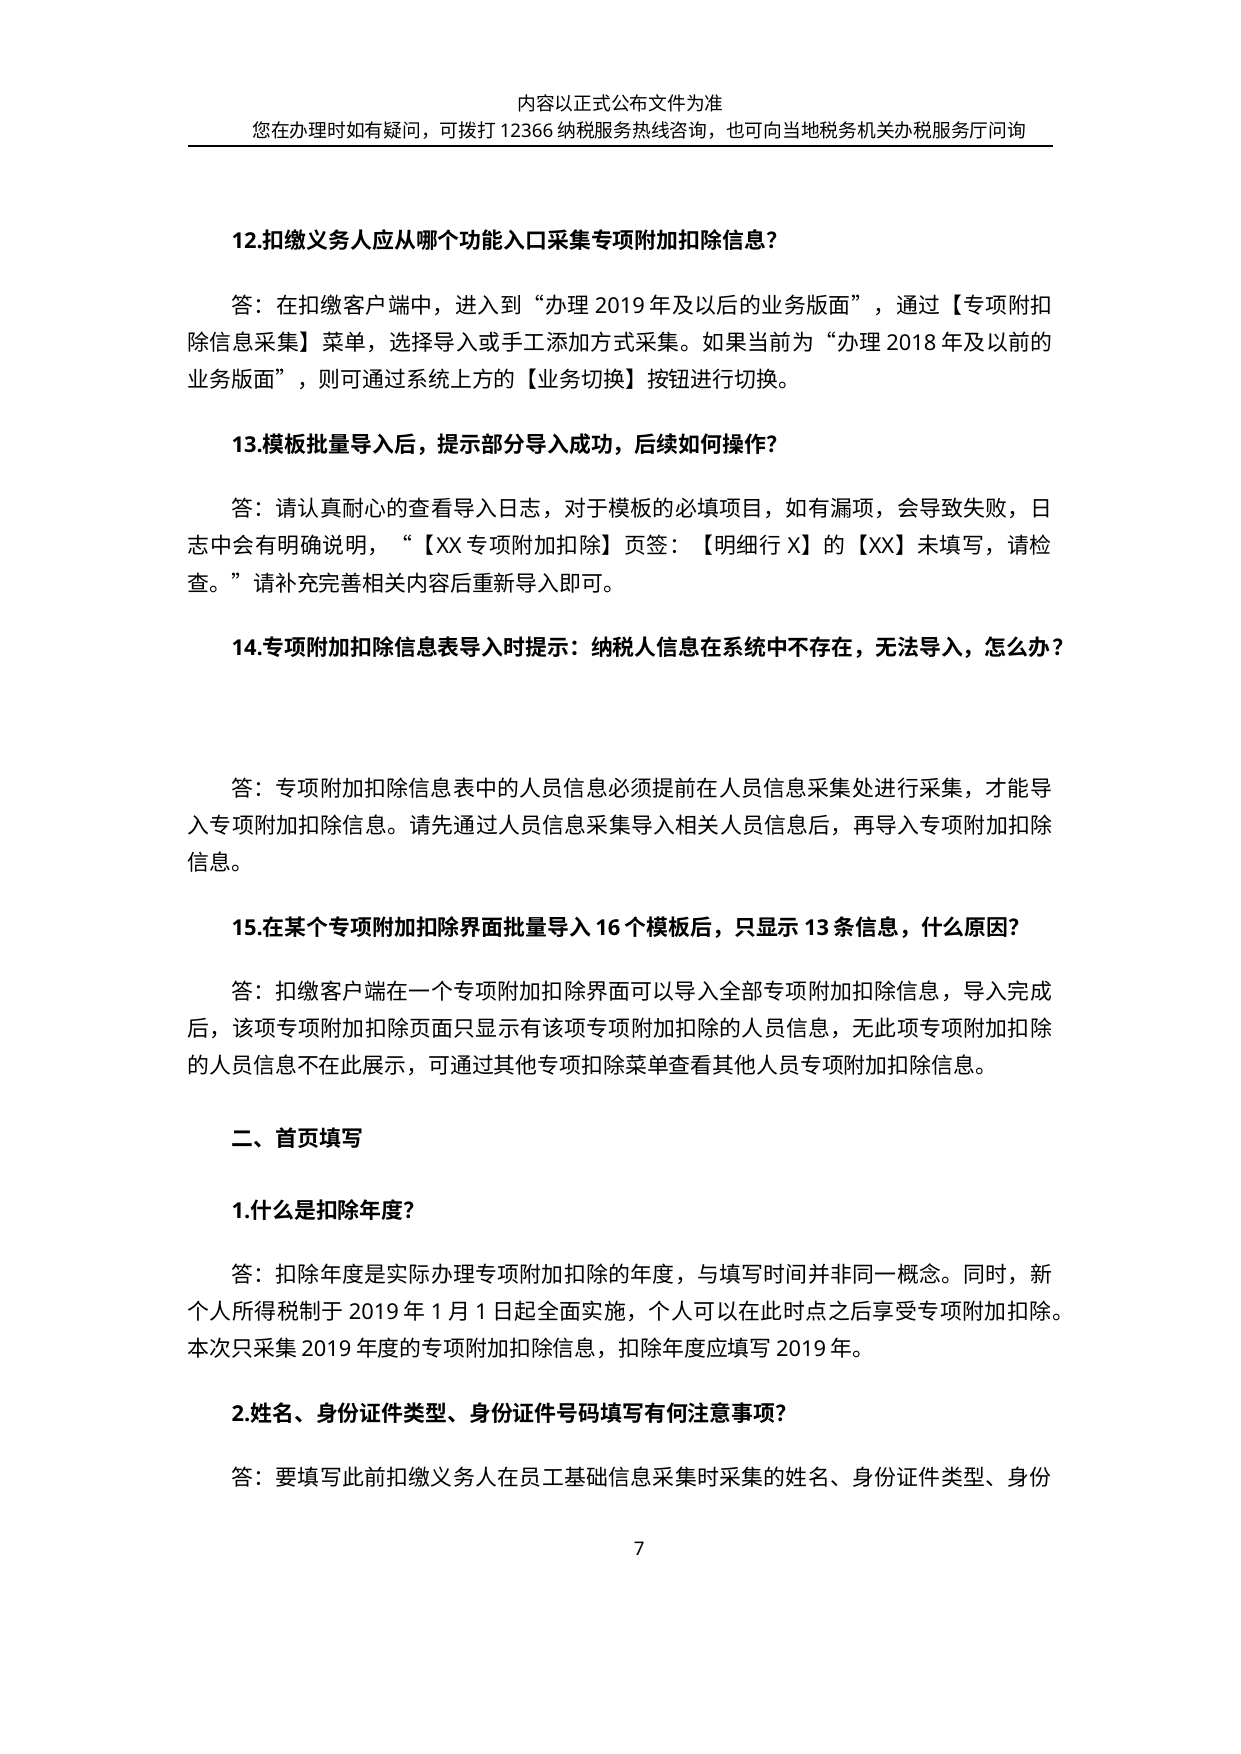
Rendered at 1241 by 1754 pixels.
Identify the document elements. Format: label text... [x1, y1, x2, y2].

subtitle 13.模板批量导入后，提示部分导入成功，后续如何操作？ [187, 426, 1053, 459]
text 答：请认真耐心的查看导入日志，对于模板的必填项目，如有漏项，会导致失败，日志中会有明确说明，“【XX专项附加扣除】页签：【明细行X】的【XX】未填写，请检查。”请补充完善相关内容后重新导入即可。 [187, 491, 1053, 598]
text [187, 1460, 1053, 1492]
subtitle 1.什么是扣除年度？ [187, 1192, 1053, 1225]
subtitle 14.专项附加扣除信息表导入时提示：纳税人信息在系统中不存在，无法导入，怎么办？ [187, 629, 1053, 737]
subtitle 15.在某个专项附加扣除界面批量导入16个模板后，只显示13条信息，什么原因？ [187, 909, 1053, 942]
text 答：在扣缴客户端中，进入到“办理2019年及以后的业务版面”，通过【专项附扣除信息采集】菜单，选择导入或手工添加方式采集。如果当前为“办理2018年及以前的业务版面”，则可通过系统上方的【业务切换】按钮进行切换。 [187, 287, 1053, 394]
text 答：扣除年度是实际办理专项附加扣除的年度，与填写时间并非同一概念。同时，新个人所得税制于2019年1月1日起全面实施，个人可以在此时点之后享受专项附加扣除。本次只采集2019年度的专项附加扣除信息，扣除年度应填写2019年。 [187, 1257, 1053, 1364]
subtitle 2.姓名、身份证件类型、身份证件号码填写有何注意事项？ [187, 1395, 1053, 1428]
text 答：扣缴客户端在一个专项附加扣除界面可以导入全部专项附加扣除信息，导入完成后，该项专项附加扣除页面只显示有该项专项附加扣除的人员信息，无此项专项附加扣除的人员信息不在此展示，可通过其他专项扣除菜单查看其他人员专项附加扣除信息。 [187, 973, 1053, 1081]
text 答：专项附加扣除信息表中的人员信息必须提前在人员信息采集处进行采集，才能导入专项附加扣除信息。请先通过人员信息采集导入相关人员信息后，再导入专项附加扣除信息。 [187, 770, 1053, 877]
subtitle 12.扣缴义务人应从哪个功能入口采集专项附加扣除信息？ [187, 223, 1053, 256]
subtitle 二、首页填写 [187, 1121, 1053, 1153]
